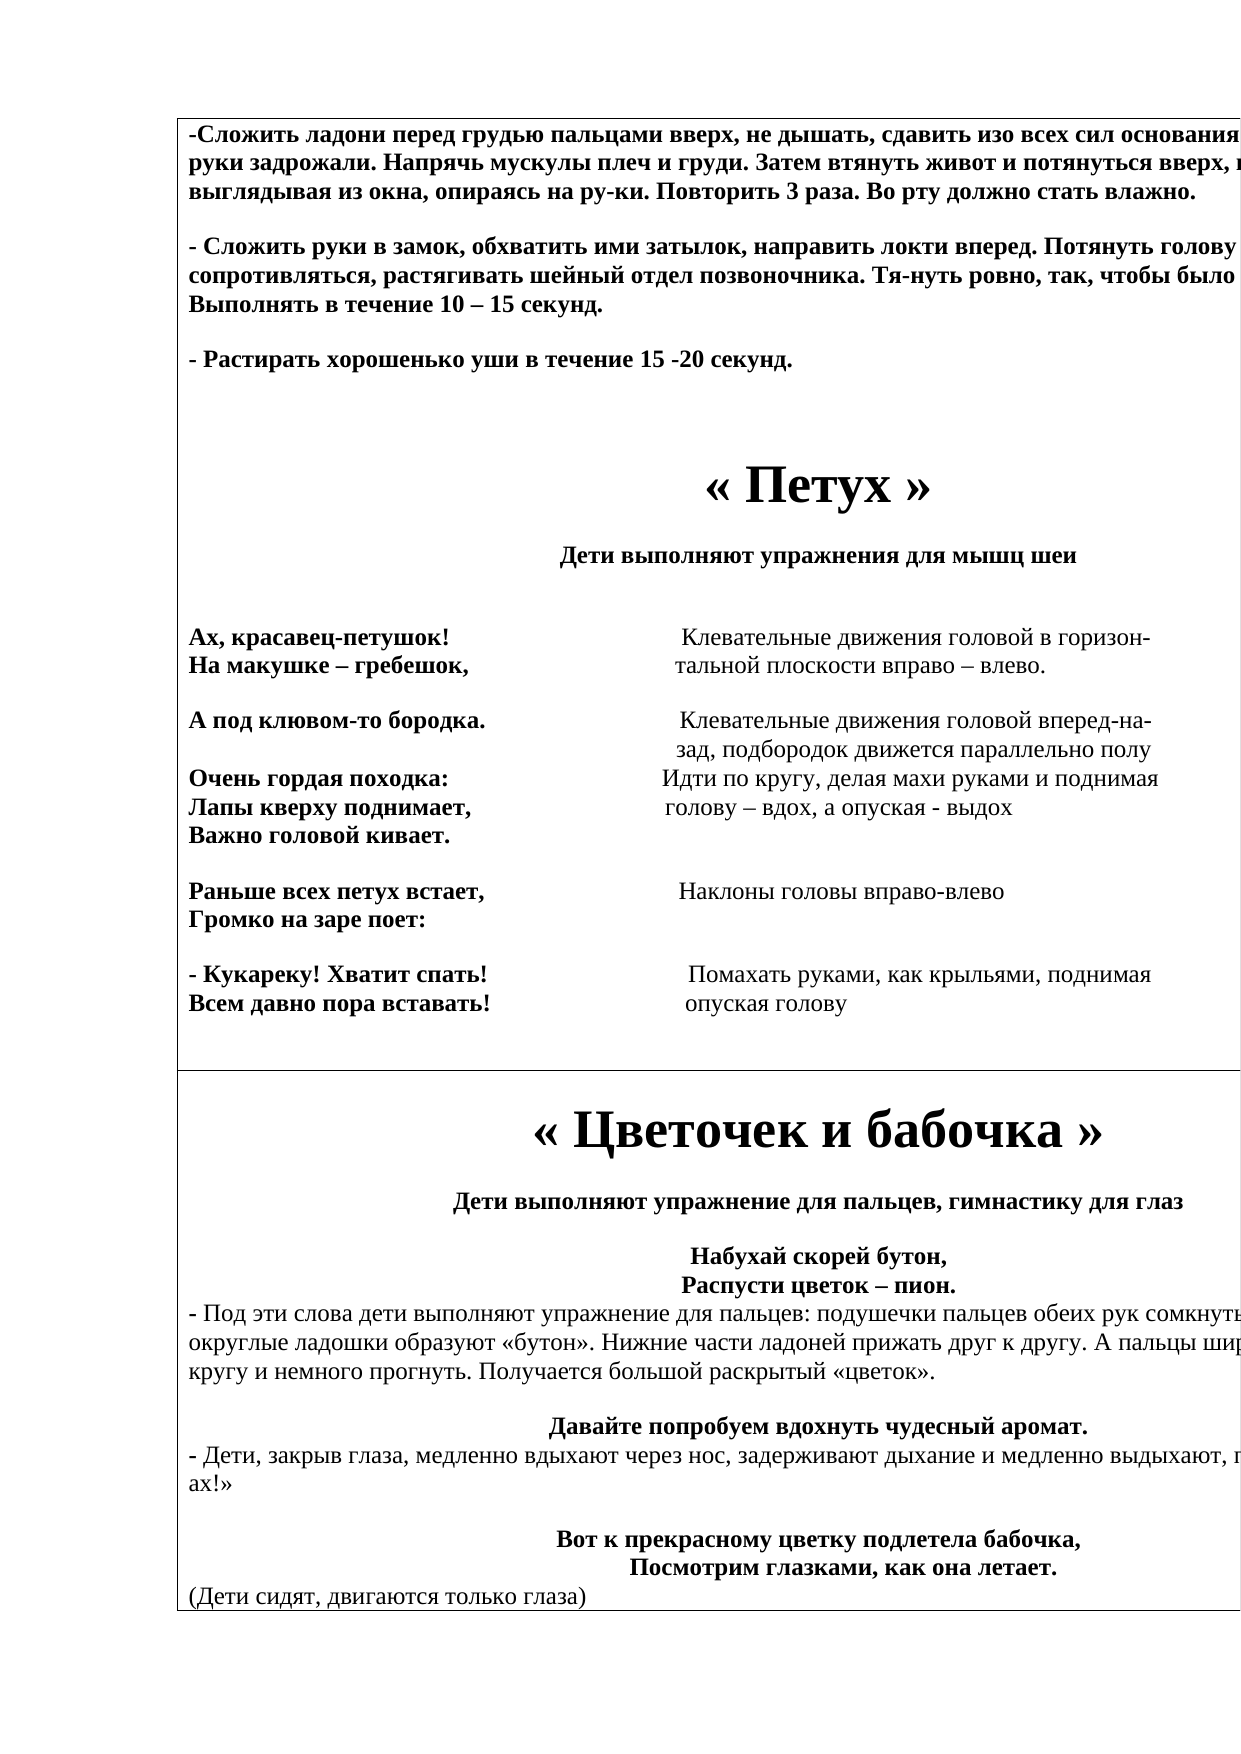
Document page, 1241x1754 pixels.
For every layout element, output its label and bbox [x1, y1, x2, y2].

table_header [178, 1071, 1240, 1610]
table_header [178, 119, 1240, 1070]
